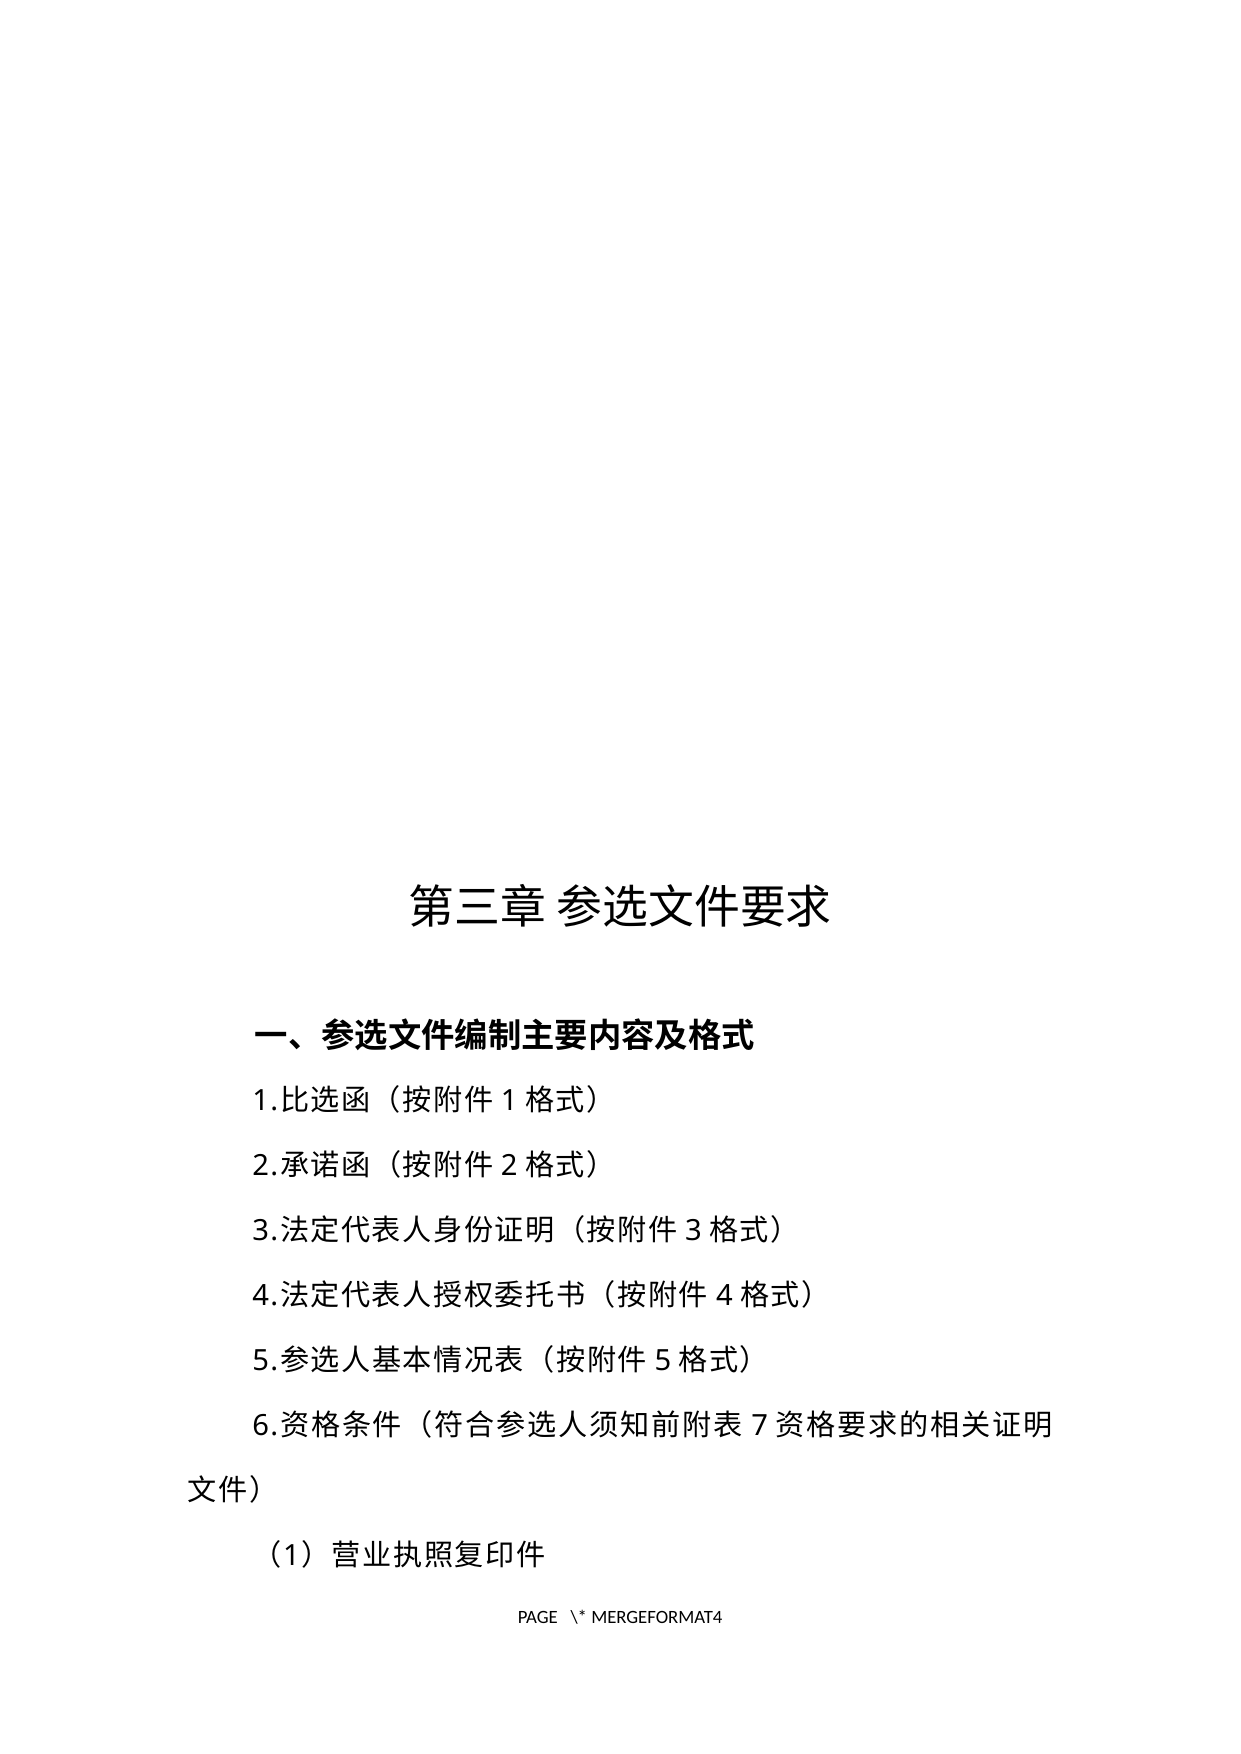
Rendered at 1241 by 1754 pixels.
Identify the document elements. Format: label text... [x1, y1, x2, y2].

text 3.法定代表人身份证明（按附件3格式） [187, 1195, 1053, 1260]
text 6.资格条件（符合参选人须知前附表7资格要求的相关证明文件） [187, 1390, 1053, 1520]
text （1）营业执照复印件 [187, 1520, 1053, 1585]
text 一、参选文件编制主要内容及格式 [187, 1000, 1053, 1065]
text 5.参选人基本情况表（按附件5格式） [187, 1325, 1053, 1390]
text 第三章 参选文件要求 [187, 877, 1053, 935]
text 4.法定代表人授权委托书（按附件4格式） [187, 1260, 1053, 1325]
text 1.比选函（按附件1格式） [187, 1065, 1053, 1130]
text 2.承诺函（按附件2格式） [187, 1130, 1053, 1195]
